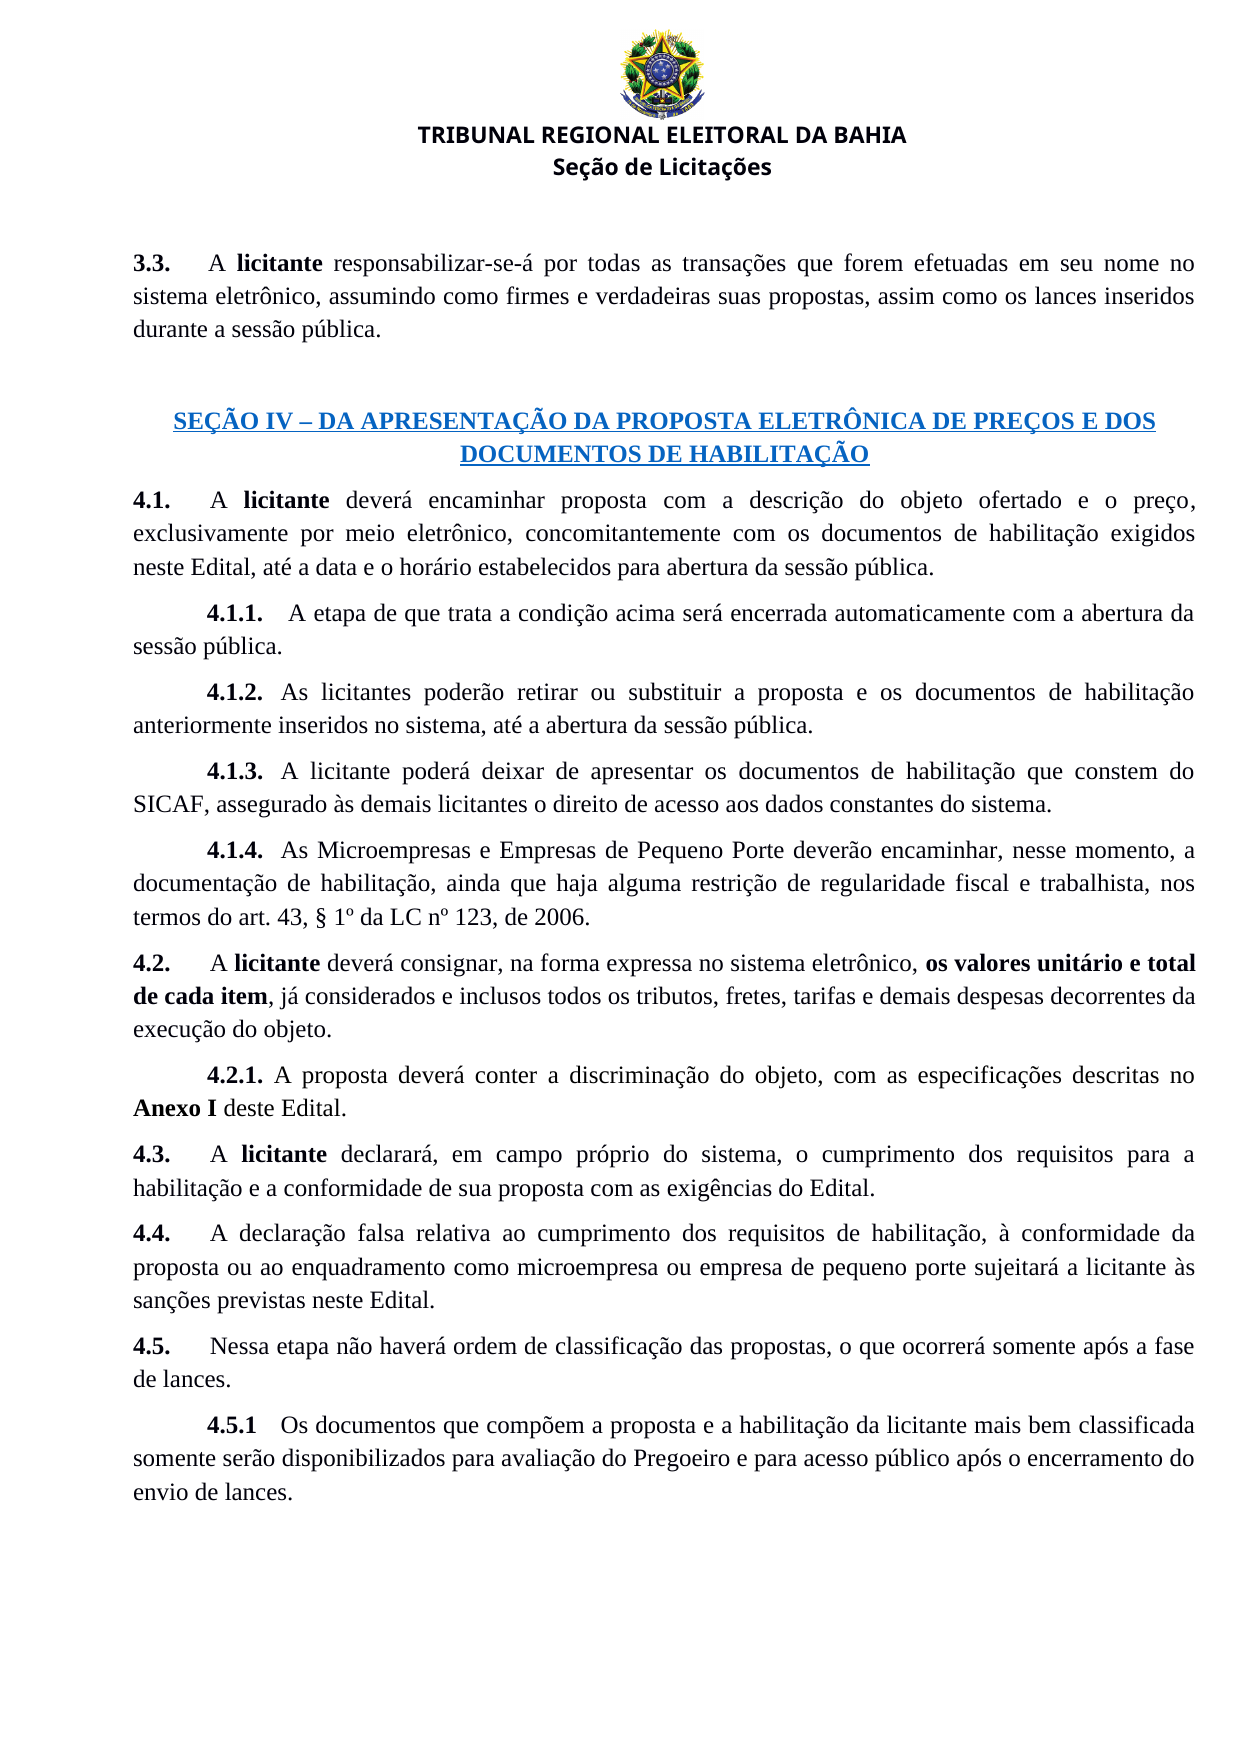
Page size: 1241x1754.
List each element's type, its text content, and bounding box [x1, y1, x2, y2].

text 4.4. A declaração falsa relativa ao cumprimento dos requisitos de habilitação, à conformidade da proposta ou ao enquadramento como microempresa ou empresa de pequeno porte sujeitará a licitante às sanções previstas neste Edital. [133, 1215, 1196, 1315]
text 4.1.1. A etapa de que trata a condição acima será encerrada automaticamente com a abertura da sessão pública. [133, 594, 1196, 661]
text SEÇÃO IV – DA APRESENTAÇÃO DA PROPOSTA ELETRÔNICA DE PREÇOS E DOS DOCUMENTOS DE HABILITAÇÃO [133, 403, 1196, 469]
text 4.1.3. A licitante poderá deixar de apresentar os documentos de habilitação que constem do SICAF, assegurado às demais licitantes o direito de acesso aos dados constantes do sistema. [133, 753, 1196, 819]
text 3.3. A licitante responsabilizar-se-á por todas as transações que forem efetuadas em seu nome no sistema eletrônico, assumindo como firmes e verdadeiras suas propostas, assim como os lances inseridos durante a sessão pública. [133, 244, 1196, 344]
text 4.5. Nessa etapa não haverá ordem de classificação das propostas, o que ocorrerá somente após a fase de lances. [133, 1328, 1196, 1394]
text 4.5.1 Os documentos que compõem a proposta e a habilitação da licitante mais bem classificada somente serão disponibilizados para avaliação do Pregoeiro e para acesso público após o encerramento do envio de lances. [133, 1407, 1196, 1507]
text 4.3. A licitante declarará, em campo próprio do sistema, o cumprimento dos requisitos para a habilitação e a conformidade de sua proposta com as exigências do Edital. [133, 1136, 1196, 1203]
text 4.2.1. A proposta deverá conter a discriminação do objeto, com as especificações descritas no Anexo I deste Edital. [133, 1057, 1196, 1123]
text 4.1.4. As Microempresas e Empresas de Pequeno Porte deverão encaminhar, nesse momento, a documentação de habilitação, ainda que haja alguma restrição de regularidade fiscal e trabalhista, nos termos do art. 43, § 1º da LC nº 123, de 2006. [133, 832, 1196, 932]
text 4.1. A licitante deverá encaminhar proposta com a descrição do objeto ofertado e o preço, exclusivamente por meio eletrônico, concomitantemente com os documentos de habilitação exigidos neste Edital, até a data e o horário estabelecidos para abertura da sessão pública. [133, 482, 1196, 582]
text 4.1.2. As licitantes poderão retirar ou substituir a proposta e os documentos de habilitação anteriormente inseridos no sistema, até a abertura da sessão pública. [133, 673, 1196, 740]
text 4.2. A licitante deverá consignar, na forma expressa no sistema eletrônico, os valores unitário e total de cada item, já considerados e inclusos todos os tributos, fretes, tarifas e demais despesas decorrentes da execução do objeto. [133, 944, 1196, 1044]
